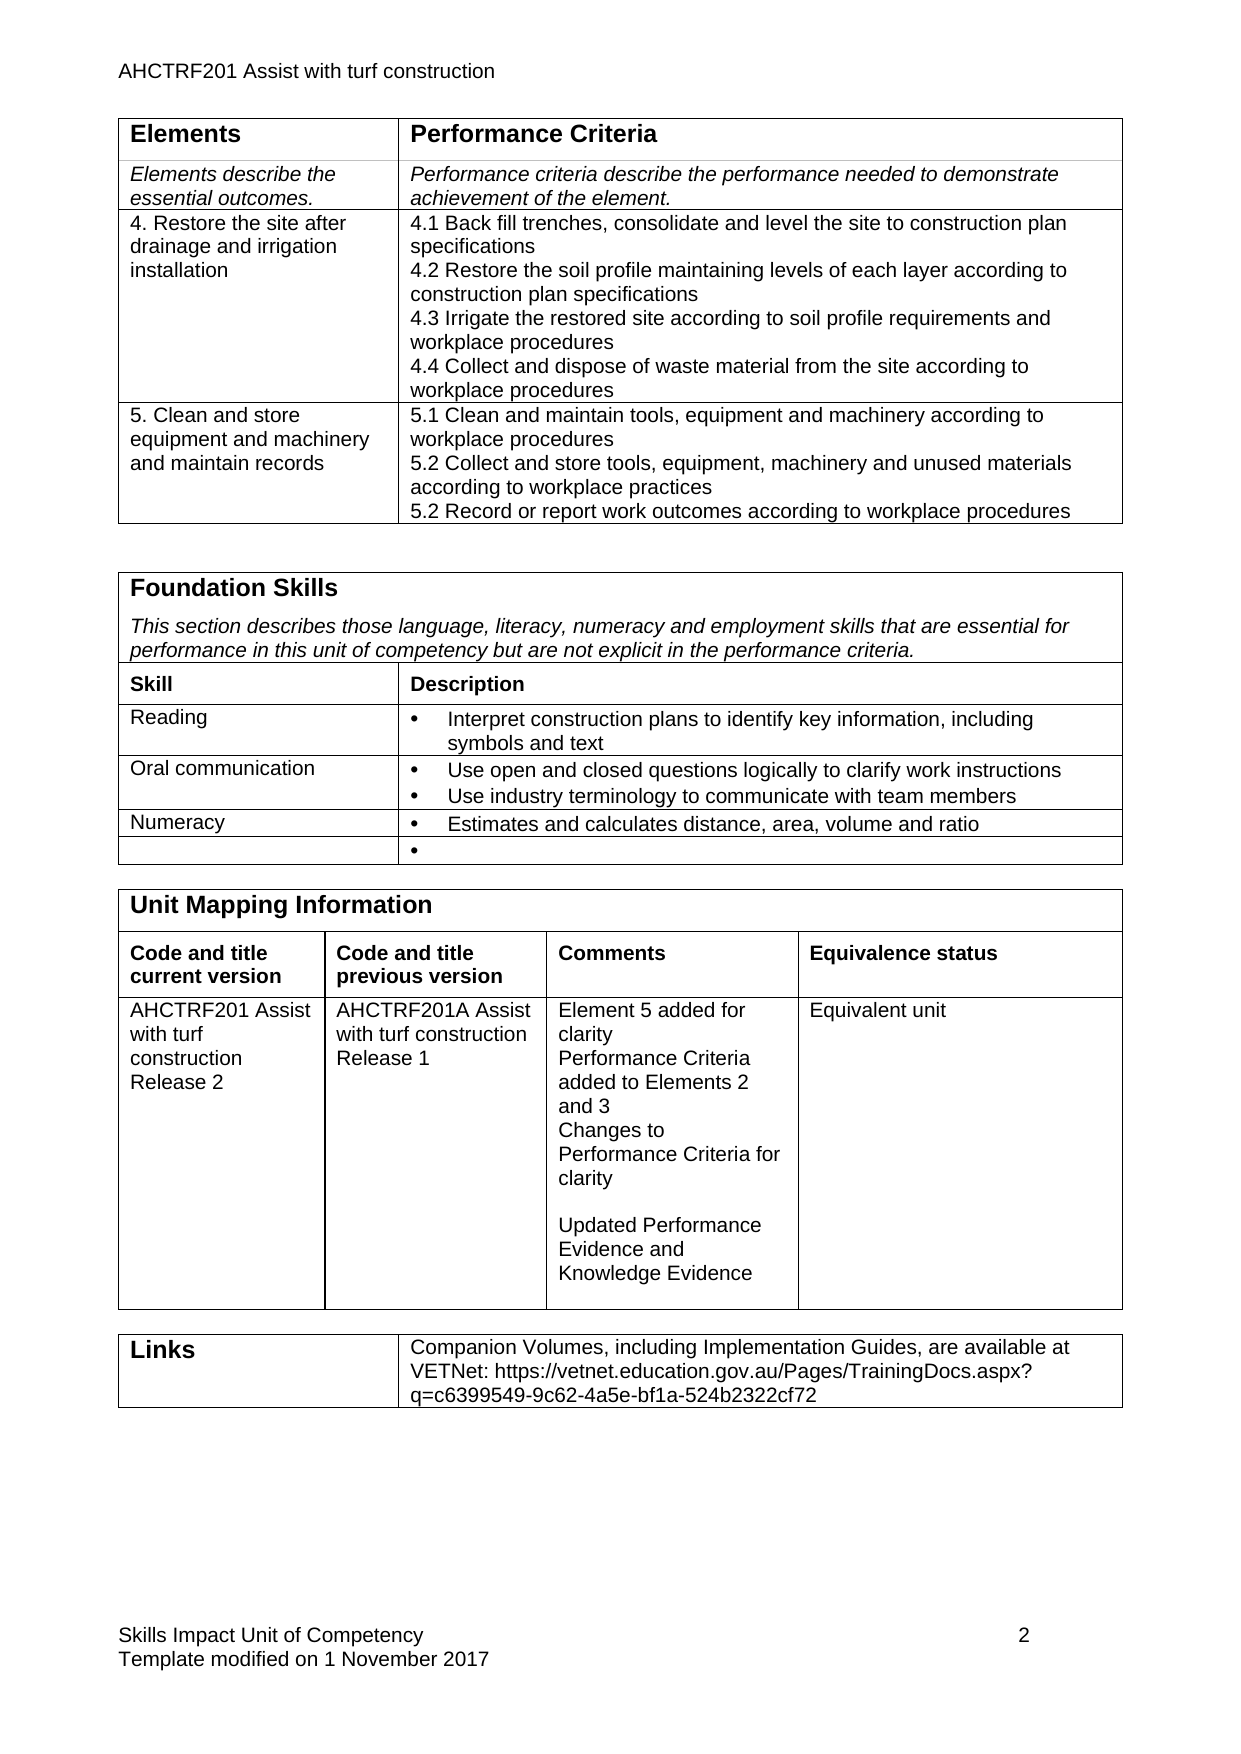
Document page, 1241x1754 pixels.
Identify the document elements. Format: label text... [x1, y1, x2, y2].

table_cell Comments [547, 932, 798, 997]
table_header Foundation Skills This section describes those language, literacy, numeracy and employment skills that are essential for performance in this unit of competency but are not explicit in the performance criteria. [119, 573, 1122, 662]
table_cell Oral communication [119, 756, 398, 809]
table_cell Description [399, 663, 1122, 704]
table_cell Element 5 added for clarity Performance Criteria added to Elements 2 and 3 Changes to Performance Criteria for clarity Updated Performance Evidence and Knowledge Evidence [547, 998, 798, 1309]
table_cell Reading [119, 705, 398, 755]
table_cell 4.1 Back fill trenches, consolidate and level the site to construction plan specifications 4.2 Restore the soil profile maintaining levels of each layer according to construction plan specifications 4.3 Irrigate the restored site according to soil profile requirements and workplace procedures 4.4 Collect and dispose of waste material from the site according to workplace procedures [399, 210, 1122, 402]
table_cell Equivalence status [799, 932, 1122, 997]
table_cell 5.1 Clean and maintain tools, equipment and machinery according to workplace procedures 5.2 Collect and store tools, equipment, machinery and unused materials according to workplace practices 5.2 Record or report work outcomes according to workplace procedures [399, 403, 1122, 523]
table_cell Code and title previous version [326, 932, 546, 997]
table_cell Use open and closed questions logically to clarify work instructions Use industry terminology to communicate with team members [399, 756, 1122, 809]
table_cell [119, 837, 398, 864]
table_cell Interpret construction plans to identify key information, including symbols and text [399, 705, 1122, 755]
table_header Unit Mapping Information [119, 890, 1122, 931]
table_header Companion Volumes, including Implementation Guides, are available at VETNet: https://vetnet.education.gov.au/Pages/TrainingDocs.aspx?q=c6399549-9c62-4a5e-bf1a-524b2322cf72 [399, 1335, 1122, 1407]
table_cell Code and title current version [119, 932, 324, 997]
table_cell Numeracy [119, 810, 398, 836]
table_header Performance Criteria [399, 119, 1122, 160]
table_cell Elements describe the essential outcomes. [119, 161, 398, 209]
table_cell [399, 837, 1122, 864]
table_header Links [119, 1335, 398, 1407]
table_cell AHCTRF201 Assist with turf construction Release 2 [119, 998, 324, 1309]
table_header Elements [119, 119, 398, 160]
table_cell Skill [119, 663, 398, 704]
table_cell 5. Clean and store equipment and machinery and maintain records [119, 403, 398, 523]
table_cell Estimates and calculates distance, area, volume and ratio [399, 810, 1122, 836]
table_cell Performance criteria describe the performance needed to demonstrate achievement of the element. [399, 161, 1122, 209]
table_cell 4. Restore the site after drainage and irrigation installation [119, 210, 398, 402]
table_cell AHCTRF201A Assist with turf construction Release 1 [326, 998, 546, 1309]
table_cell Equivalent unit [799, 998, 1122, 1309]
